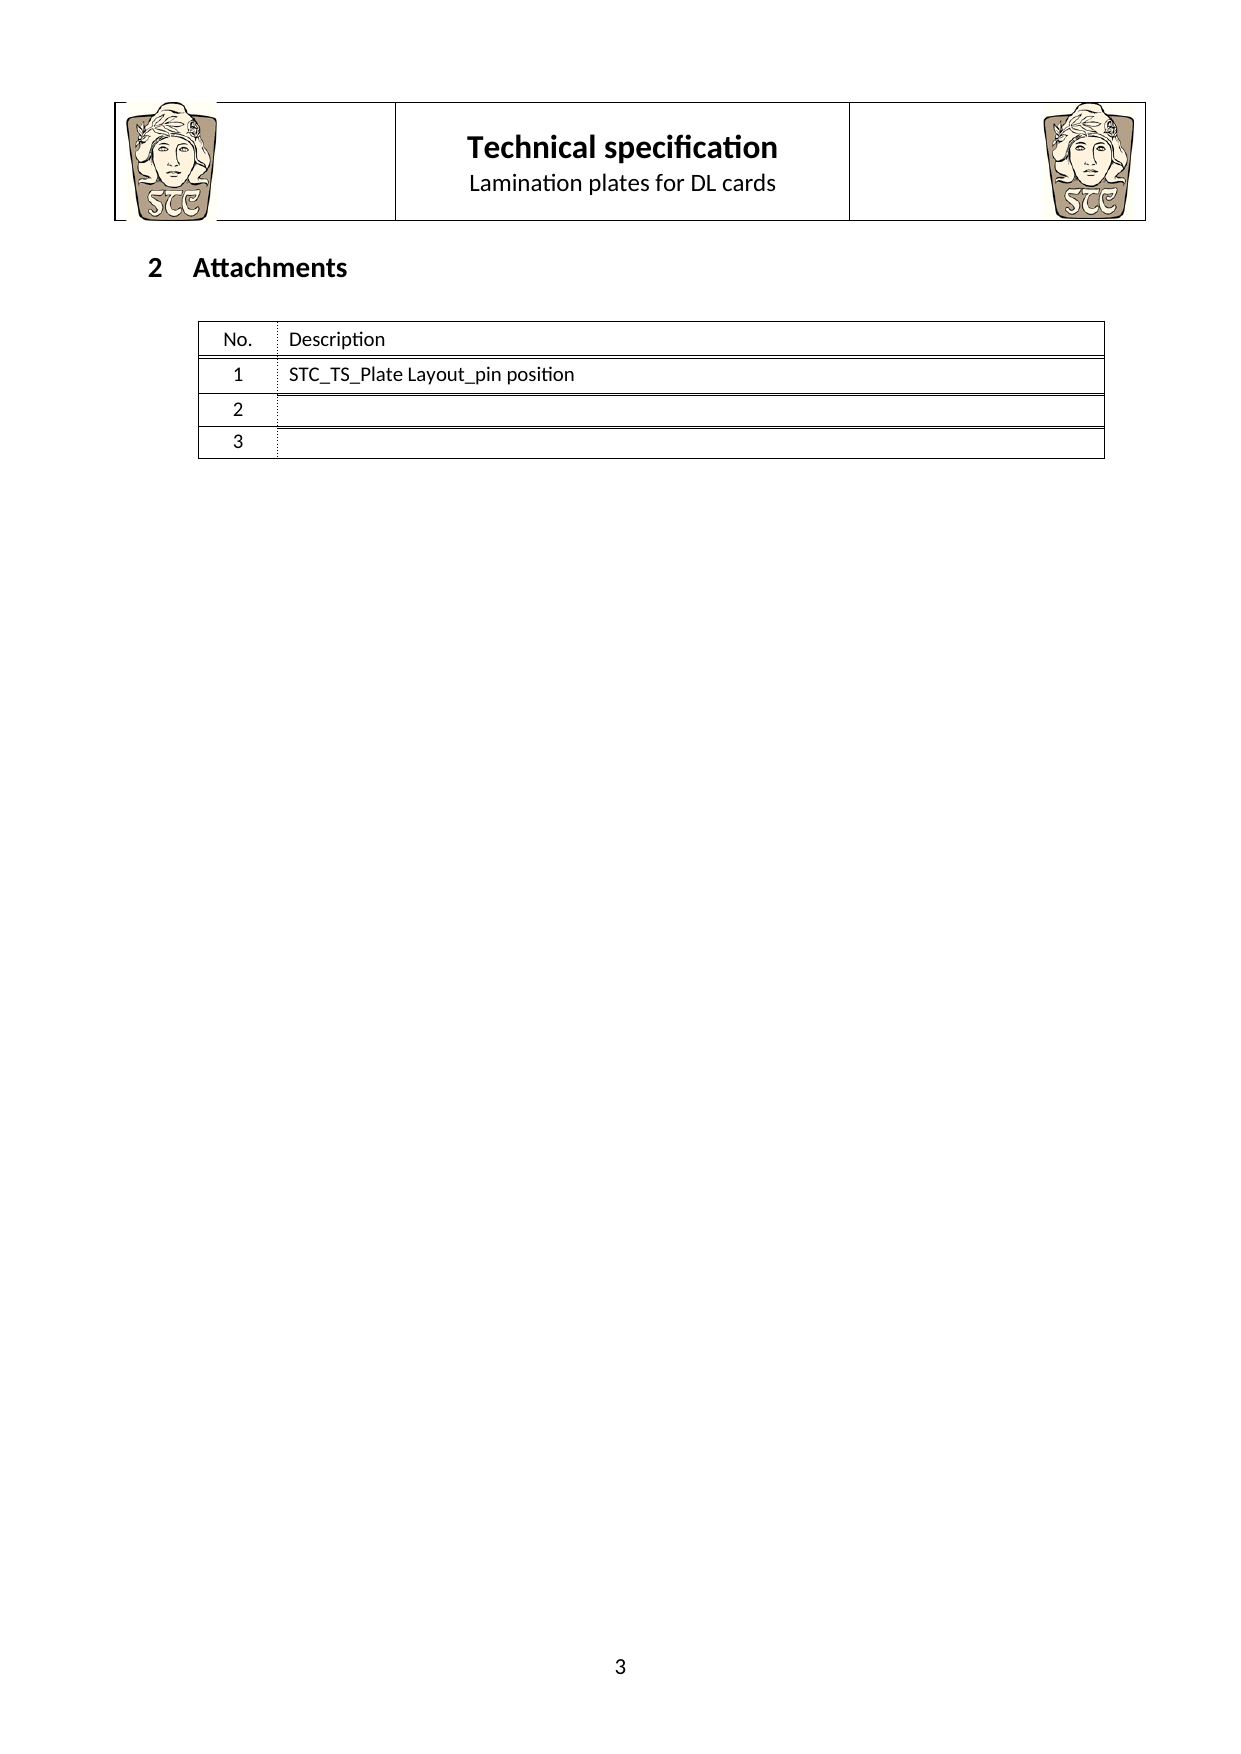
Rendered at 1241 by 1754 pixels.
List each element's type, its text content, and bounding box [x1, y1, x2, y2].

table_cell 2 [199, 394, 278, 426]
table_cell [278, 396, 1104, 426]
table_cell [278, 429, 1104, 458]
table_cell 1 [199, 359, 278, 393]
list Attachments [148, 249, 1093, 285]
picture [1043, 103, 1134, 219]
table_cell STC_TS_Plate Layout_pin position [278, 359, 1104, 393]
table_cell 3 [199, 427, 278, 458]
table_header Description [278, 322, 1104, 355]
picture [126, 102, 217, 221]
table_header No. [199, 322, 278, 355]
